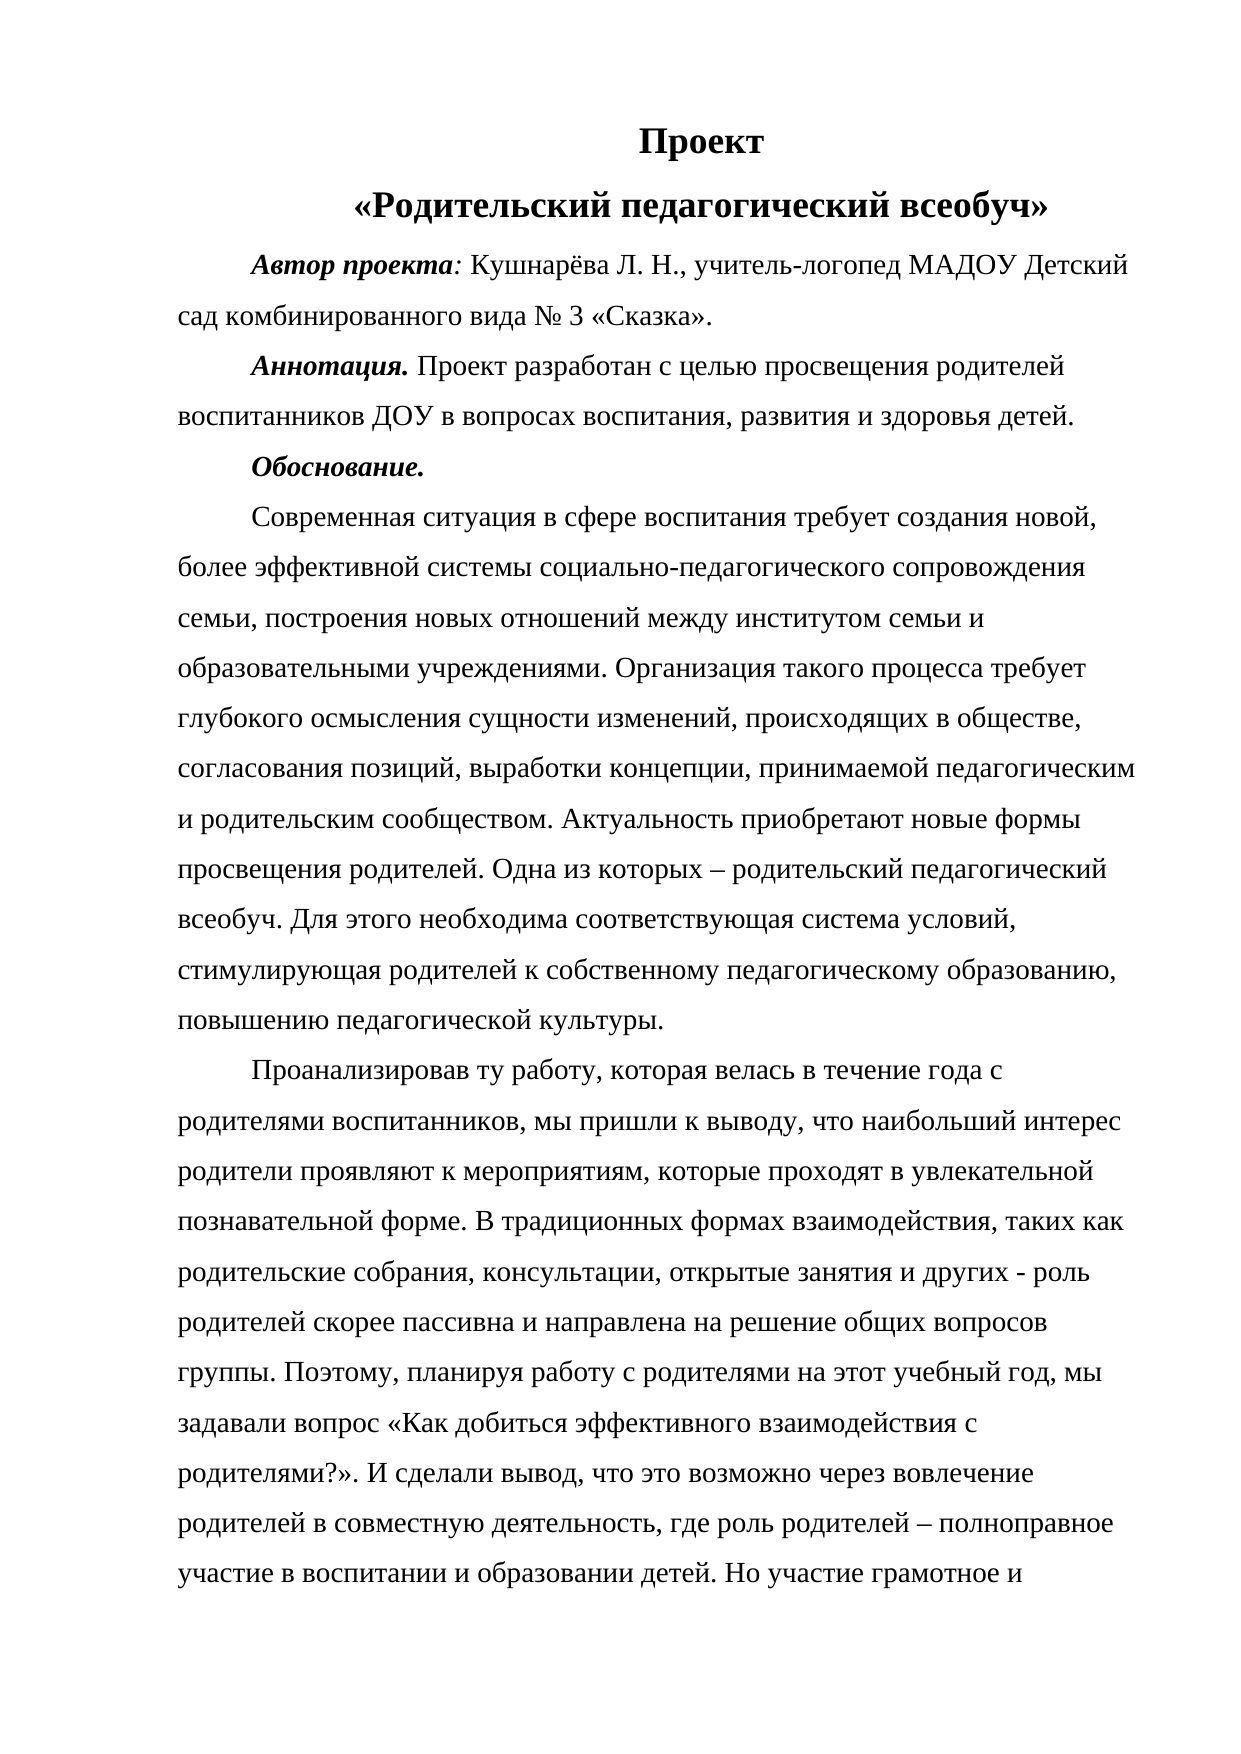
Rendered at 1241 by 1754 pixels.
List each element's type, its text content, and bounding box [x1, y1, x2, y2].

text Обоснование. [177, 449, 1152, 482]
text Аннотация. Проект разработан с целью просвещения родителей воспитанников ДОУ в вопросах воспитания, развития и здоровья детей. [177, 348, 1152, 432]
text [177, 1052, 1152, 1589]
text Современная ситуация в сфере воспитания требует создания новой, более эффективной системы социально-педагогического сопровождения семьи, построения новых отношений между институтом семьи и образовательными учреждениями. Организация такого процесса требует глубокого осмысления сущности изменений, происходящих в обществе, согласования позиций, выработки концепции, принимаемой педагогическим и родительским сообществом. Актуальность приобретают новые формы просвещения родителей. Одна из которых – родительский педагогический всеобуч. Для этого необходима соответствующая система условий, стимулирующая родителей к собственному педагогическому образованию, повышению педагогической культуры. [177, 499, 1152, 1036]
text «Родительский педагогический всеобуч» [177, 183, 1152, 226]
text Проект [177, 118, 1152, 161]
text Автор проекта: Кушнарёва Л. Н., учитель-логопед МАДОУ Детский сад комбинированного вида № 3 «Сказка». [177, 247, 1152, 331]
